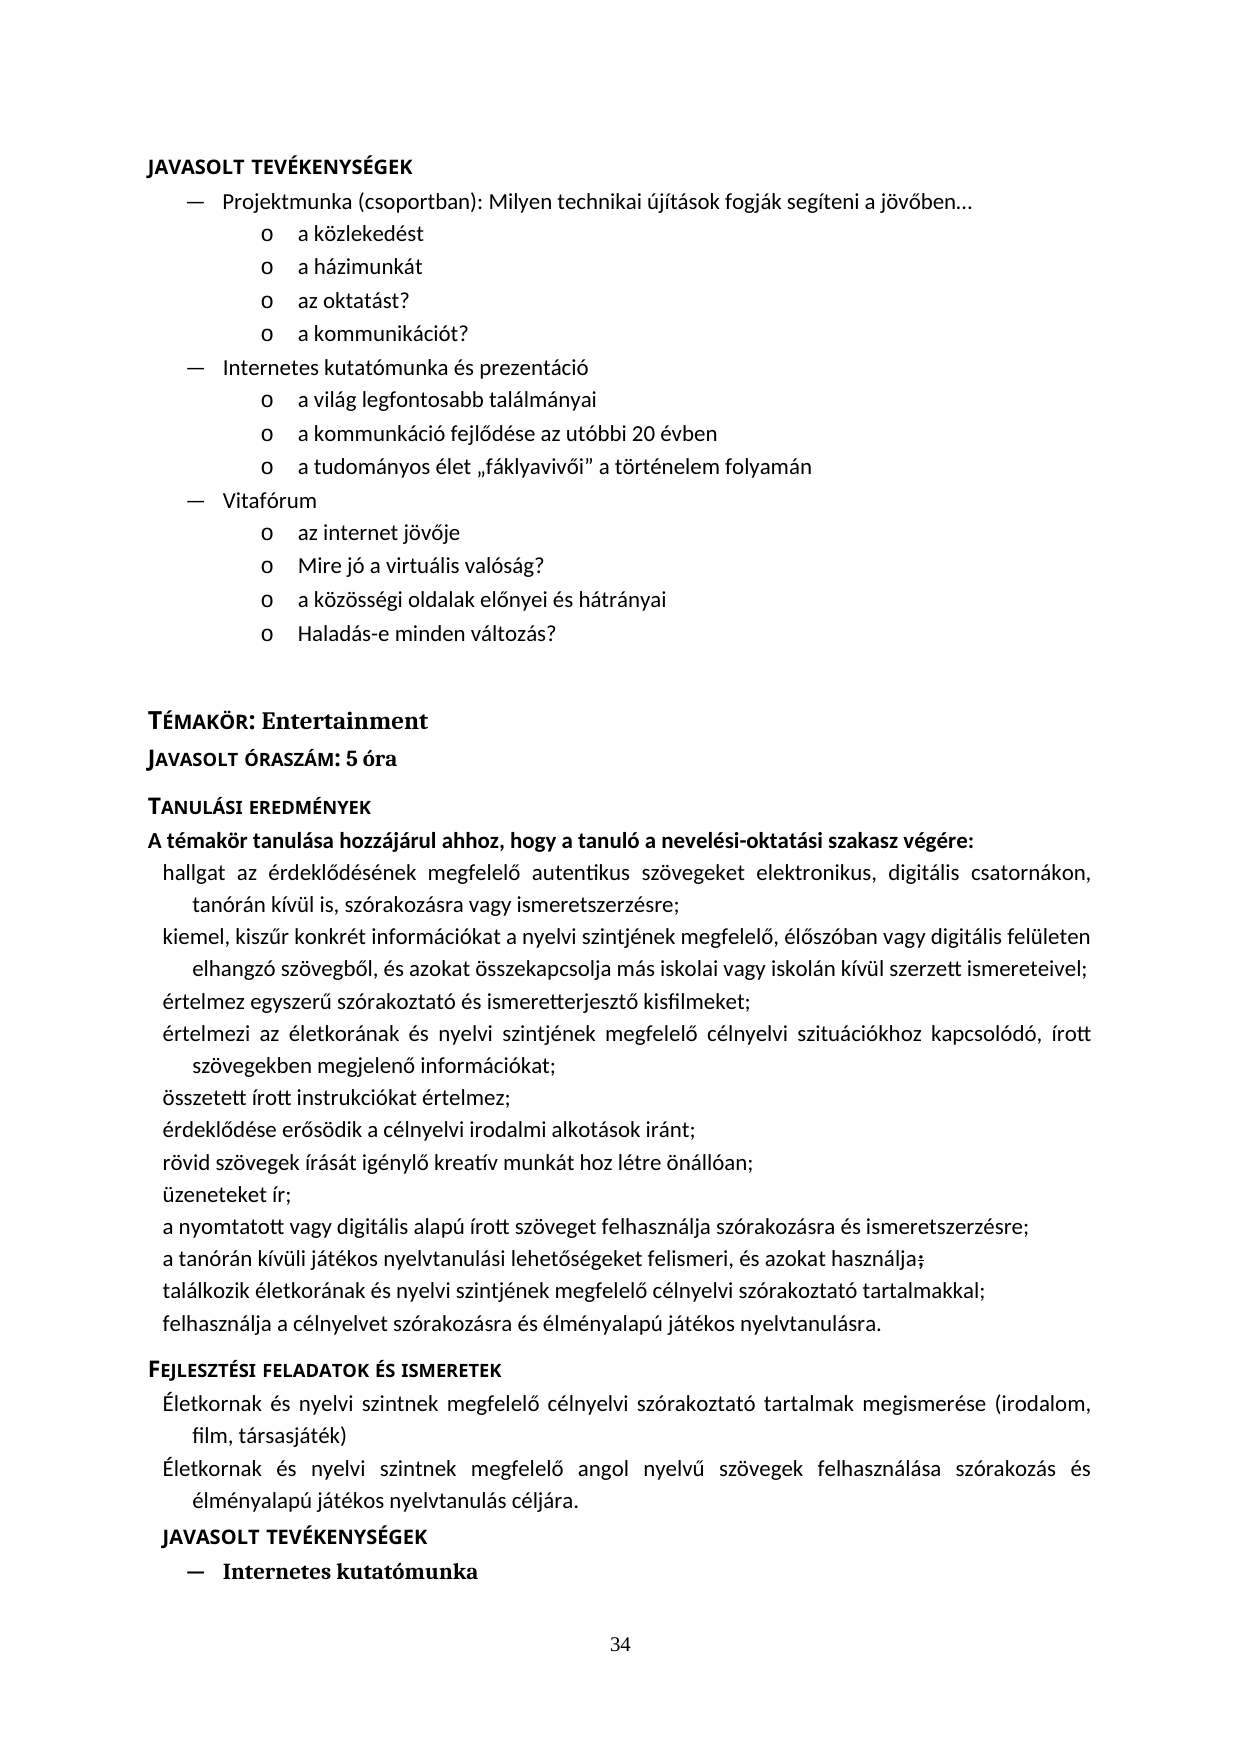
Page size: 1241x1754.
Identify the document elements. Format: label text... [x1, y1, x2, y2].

text Javasolt óraszám: 5 óra [148, 741, 1093, 773]
text Életkornak és nyelvi szintnek megfelelő angol nyelvű szövegek felhasználása szórakozás és élményalapú játékos nyelvtanulás céljára. [162, 1454, 1093, 1514]
text Fejlesztési feladatok és ismeretek [148, 1353, 1093, 1384]
list a tudományos élet „fáklyavivői” a történelem folyamán [260, 452, 1093, 482]
text Témakör: Entertainment [148, 702, 1093, 736]
text A témakör tanulása hozzájárul ahhoz, hogy a tanuló a nevelési-oktatási szakasz végére: [148, 826, 1093, 854]
text értelmezi az életkorának és nyelvi szintjének megfelelő célnyelvi szituációkhoz kapcsolódó, írott szövegekben megjelenő információkat; [162, 1019, 1093, 1079]
list Vitafórum [185, 486, 1093, 514]
text javasolt tevékenységek [148, 148, 1093, 182]
text Tanulási eredmények [148, 790, 1093, 821]
text értelmez egyszerű szórakoztató és ismeretterjesztő kisfilmeket; [162, 987, 1093, 1015]
list a kommunkáció fejlődése az utóbbi 20 évben [260, 419, 1093, 448]
text hallgat az érdeklődésének megfelelő autentikus szövegeket elektronikus, digitális csatornákon, tanórán kívül is, szórakozásra vagy ismeretszerzésre; [162, 858, 1093, 918]
list a közlekedést [260, 219, 1093, 248]
list Projektmunka (csoportban): Milyen technikai újítások fogják segíteni a jövőben… [185, 187, 1093, 215]
list a világ legfontosabb találmányai [260, 385, 1093, 414]
list a házimunkát [260, 252, 1093, 282]
list Internetes kutatómunka és prezentáció [185, 353, 1093, 381]
text a nyomtatott vagy digitális alapú írott szöveget felhasználja szórakozásra és ismeretszerzésre; [162, 1212, 1093, 1240]
text érdeklődése erősödik a célnyelvi irodalmi alkotások iránt; [162, 1116, 1093, 1143]
list Haladás-e minden változás? [260, 619, 1093, 648]
text Életkornak és nyelvi szintnek megfelelő célnyelvi szórakoztató tartalmak megismerése (irodalom, film, társasjáték) [162, 1389, 1093, 1449]
text javasolt tevékenységek [162, 1518, 1093, 1552]
list az internet jövője [260, 518, 1093, 547]
list az oktatást? [260, 286, 1093, 315]
text találkozik életkorának és nyelvi szintjének megfelelő célnyelvi szórakoztató tartalmakkal; [162, 1276, 1093, 1304]
list Mire jó a virtuális valóság? [260, 552, 1093, 581]
text rövid szövegek írását igénylő kreatív munkát hoz létre önállóan; [162, 1148, 1093, 1176]
list a közösségi oldalak előnyei és hátrányai [260, 585, 1093, 614]
text felhasználja a célnyelvet szórakozásra és élményalapú játékos nyelvtanulásra. [162, 1309, 1093, 1337]
list Internetes kutatómunka [185, 1557, 1093, 1585]
text a tanórán kívüli játékos nyelvtanulási lehetőségeket felismeri, és azokat használja; [162, 1244, 1093, 1272]
text összetett írott instrukciókat értelmez; [162, 1083, 1093, 1111]
list a kommunikációt? [260, 319, 1093, 349]
text üzeneteket ír; [162, 1180, 1093, 1208]
text kiemel, kiszűr konkrét információkat a nyelvi szintjének megfelelő, élőszóban vagy digitális felületen elhangzó szövegből, és azokat összekapcsolja más iskolai vagy iskolán kívül szerzett ismereteivel; [162, 922, 1093, 983]
